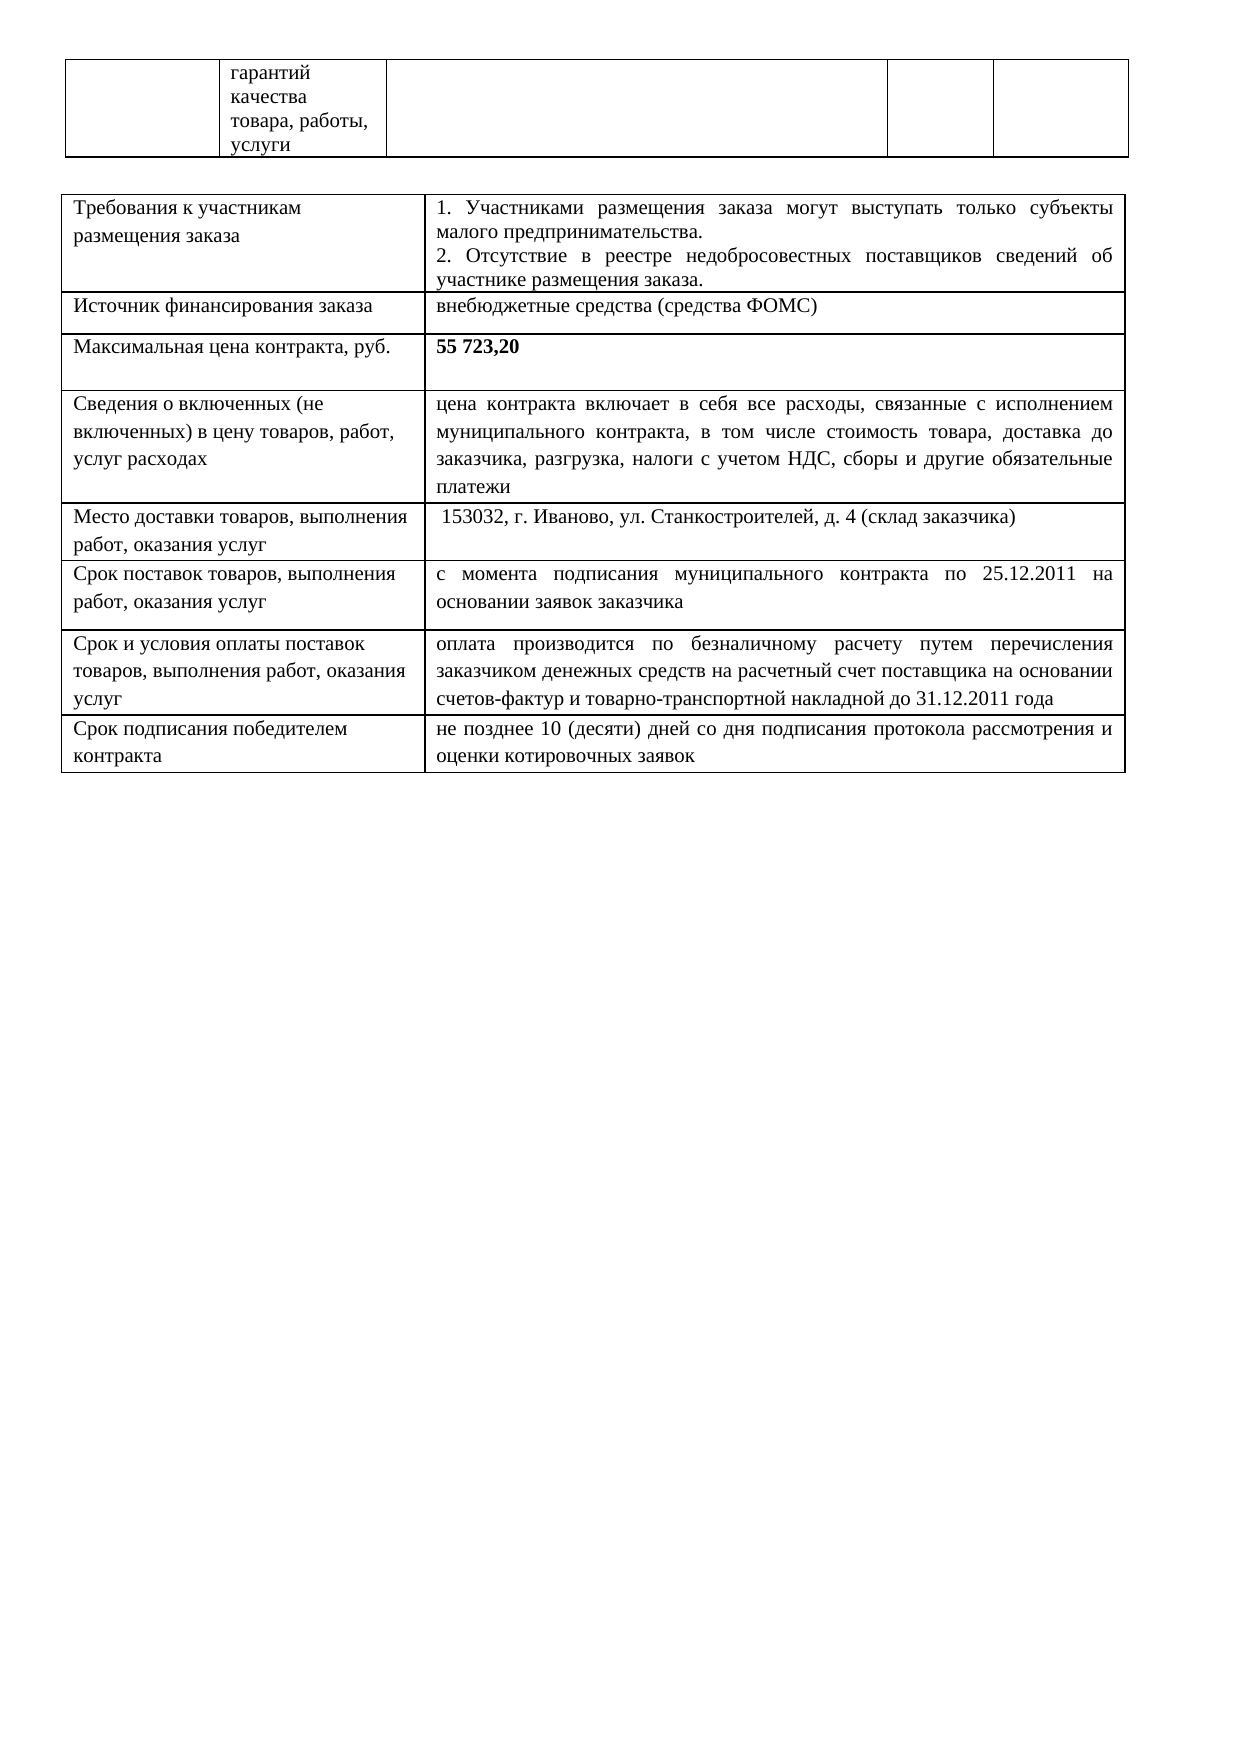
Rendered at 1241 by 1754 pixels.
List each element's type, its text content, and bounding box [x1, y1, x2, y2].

table_cell Срок и условия оплаты поставок товаров, выполнения работ, оказания услуг [62, 631, 424, 714]
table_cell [387, 60, 887, 156]
table_cell 55 723,20 [426, 335, 1124, 389]
table_cell Место доставки товаров, выполнения работ, оказания услуг [62, 504, 424, 560]
table_cell внебюджетные средства (средства ФОМС) [426, 293, 1124, 333]
table_cell Максимальная цена контракта, руб. [62, 335, 424, 389]
table_cell с момента подписания муниципального контракта по 25.12.2011 на основании заявок заказчика [426, 561, 1124, 629]
table_cell не позднее 10 (десяти) дней со дня подписания протокола рассмотрения и оценки котировочных заявок [426, 716, 1124, 772]
table_cell оплата производится по безналичному расчету путем перечисления заказчиком денежных средств на расчетный счет поставщика на основании счетов-фактур и товарно-транспортной накладной до 31.12.2011 года [426, 631, 1124, 714]
table_cell Сведения о включенных (не включенных) в цену товаров, работ, услуг расходах [62, 391, 424, 502]
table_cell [220, 60, 386, 156]
table_cell Срок поставок товаров, выполнения работ, оказания услуг [62, 561, 424, 629]
table_cell Срок подписания победителем контракта [62, 716, 424, 772]
table_cell Источник финансирования заказа [62, 293, 424, 333]
table_cell . Иваново, ул. Станкостроителей, д. 4 (склад заказчика) [426, 504, 1124, 560]
table_cell цена контракта включает в себя все расходы, связанные с исполнением муниципального контракта, в том числе стоимость товара, доставка до заказчика, разгрузка, налоги с учетом НДС, сборы и другие обязательные платежи [426, 391, 1124, 502]
table_header 1. Участниками размещения заказа могут выступать только субъекты малого предпринимательства. 2. Отсутствие в реестре недобросовестных поставщиков сведений об участнике размещения заказа. [426, 195, 1124, 291]
table_header Требования к участникам размещения заказа [62, 195, 424, 291]
